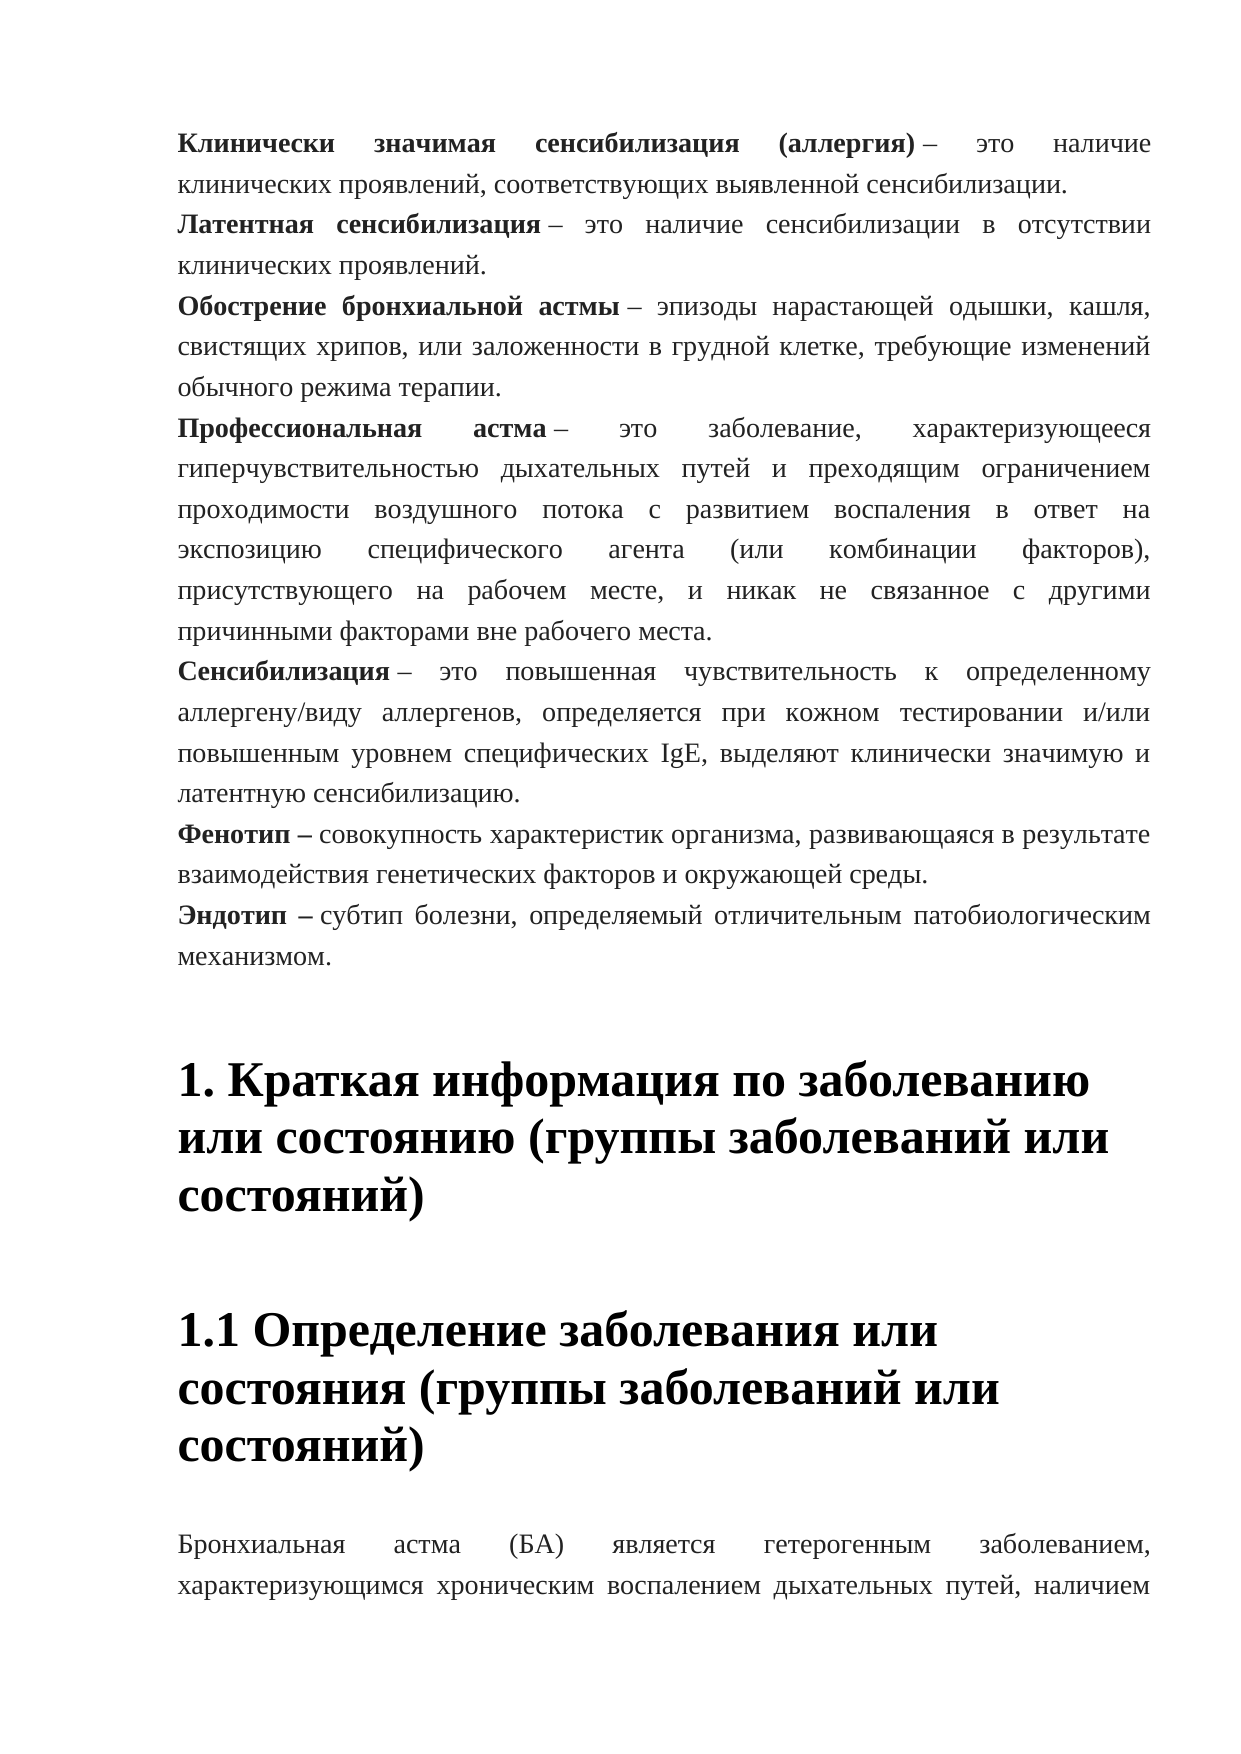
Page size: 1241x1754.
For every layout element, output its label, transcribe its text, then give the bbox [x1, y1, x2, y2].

text Сенсибилизация – это повышенная чувствительность к определенному аллергену/виду аллергенов, определяется при кожном тестировании и/или повышенным уровнем специфических IgE, выделяют клинически значимую и латентную сенсибилизацию. [177, 646, 1152, 809]
text Фенотип – совокупность характеристик организма, развивающаяся в результате взаимодействия генетических факторов и окружающей среды. [177, 809, 1152, 890]
text Эндотип – субтип болезни, определяемый отличительным патобиологическим механизмом. [177, 890, 1152, 971]
text 1.1 Определение заболевания или состояния (группы заболеваний или состояний) [177, 1300, 1152, 1472]
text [177, 1519, 1152, 1601]
text Латентная сенсибилизация – это наличие сенсибилизации в отсутствии клинических проявлений. [177, 199, 1152, 281]
text Профессиональная астма – это заболевание, характеризующееся гиперчувствительностью дыхательных путей и преходящим ограничением проходимости воздушного потока с развитием воспаления в ответ на экспозицию специфического агента (или комбинации факторов), присутствующего на рабочем месте, и никак не связанное с другими причинными факторами вне рабочего места. [177, 402, 1152, 646]
text Обострение бронхиальной астмы – эпизоды нарастающей одышки, кашля, свистящих хрипов, или заложенности в грудной клетке, требующие изменений обычного режима терапии. [177, 281, 1152, 402]
text 1. Краткая информация по заболеванию или состоянию (группы заболеваний или состояний) [177, 1049, 1152, 1222]
text Клинически значимая сенсибилизация (аллергия) – это наличие клинических проявлений, соответствующих выявленной сенсибилизации. [177, 118, 1152, 199]
